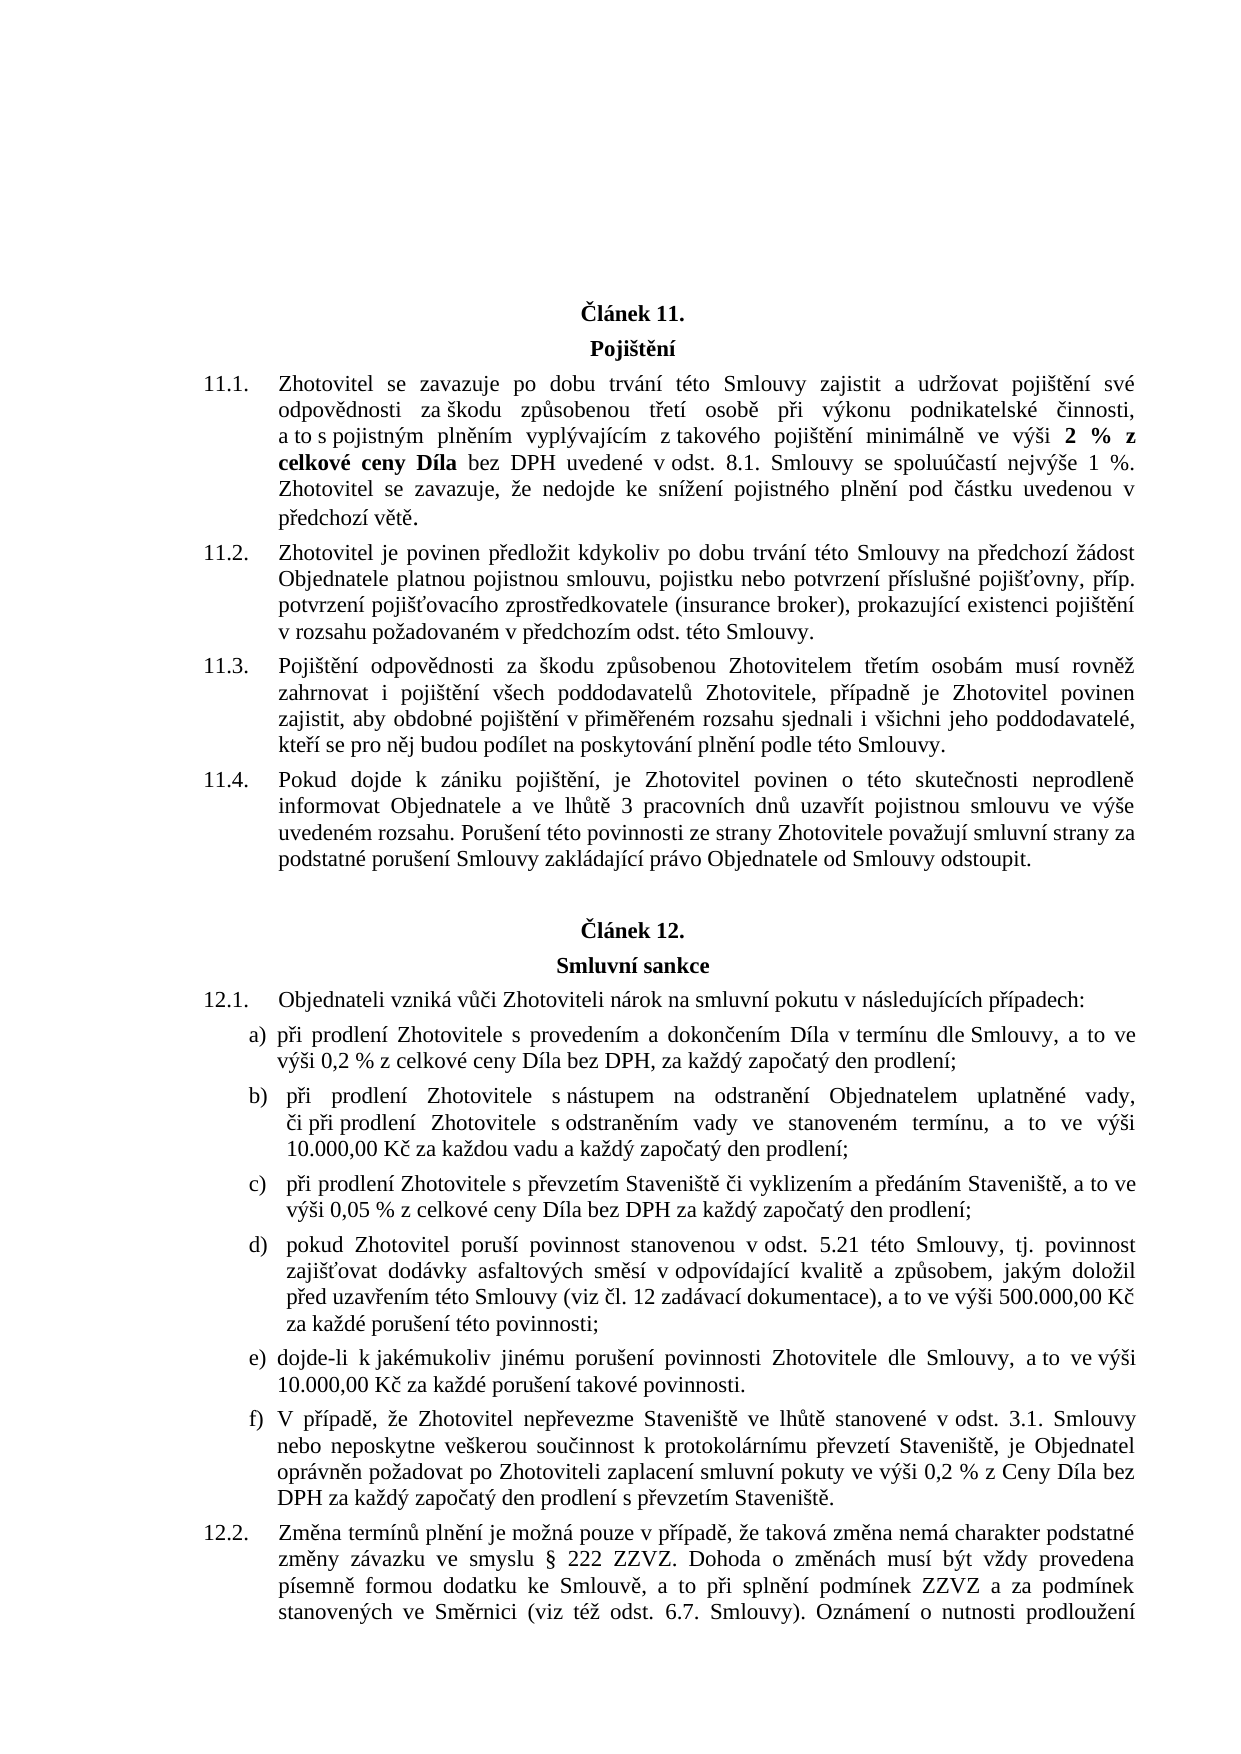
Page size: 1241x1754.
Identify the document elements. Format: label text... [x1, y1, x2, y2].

list při prodlení Zhotovitele s provedením a dokončením Díla v termínu dle Smlouvy, a to ve výši 0,2 % z celkové ceny Díla bez DPH, za každý započatý den prodlení; [248, 1021, 1136, 1074]
list V případě, že Zhotovitel nepřevezme Staveniště ve lhůtě stanovené v odst. 3.1. Smlouvy nebo neposkytne veškerou součinnost k protokolárnímu převzetí Staveniště, je Objednatel oprávněn požadovat po Zhotoviteli zaplacení smluvní pokuty ve výši 0,2 % z Ceny Díla bez DPH za každý započatý den prodlení s převzetím Staveniště. [248, 1405, 1136, 1511]
list dojde-li k jakémukoliv jinému porušení povinnosti Zhotovitele dle Smlouvy, a to ve výši 10.000,00 Kč za každé porušení takové povinnosti. [248, 1344, 1136, 1397]
list při prodlení Zhotovitele s nástupem na odstranění Objednatelem uplatněné vady, či při prodlení Zhotovitele s odstraněním vady ve stanoveném termínu, a to ve výši 10.000,00 Kč za každou vadu a každý započatý den prodlení; [248, 1082, 1136, 1161]
list při prodlení Zhotovitele s převzetím Staveniště či vyklizením a předáním Staveniště, a to ve výši 0,05 % z celkové ceny Díla bez DPH za každý započatý den prodlení; [248, 1169, 1136, 1222]
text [203, 1519, 1136, 1624]
text Zhotovitel se zavazuje po dobu trvání této Smlouvy zajistit a udržovat pojištění své odpovědnosti za škodu způsobenou třetí osobě při výkonu podnikatelské činnosti, a to s pojistným plněním vyplývajícím z takového pojištění minimálně ve výši 2 % z celkové ceny Díla bez DPH uvedené v odst. 8.1. Smlouvy se spoluúčastí nejvýše 1 %. Zhotovitel se zavazuje, že nedojde ke snížení pojistného plnění pod částku uvedenou v předchozí větě. [203, 370, 1136, 530]
list Objednateli vzniká vůči Zhotoviteli nárok na smluvní pokutu v následujících případech: [203, 986, 1136, 1013]
text Pokud dojde k zániku pojištění, je Zhotovitel povinen o této skutečnosti neprodleně informovat Objednatele a ve lhůtě 3 pracovních dnů uzavřít pojistnou smlouvu ve výše uvedeném rozsahu. Porušení této povinnosti ze strany Zhotovitele považují smluvní strany za podstatné porušení Smlouvy zakládající právo Objednatele od Smlouvy odstoupit. [203, 766, 1136, 872]
text Smluvní sankce [129, 952, 1136, 978]
text Zhotovitel je povinen předložit kdykoliv po dobu trvání této Smlouvy na předchozí žádost Objednatele platnou pojistnou smlouvu, pojistku nebo potvrzení příslušné pojišťovny, příp. potvrzení pojišťovacího zprostředkovatele (insurance broker), prokazující existenci pojištění v rozsahu požadovaném v předchozím odst. této Smlouvy. [203, 539, 1136, 644]
list pokud Zhotovitel poruší povinnost stanovenou v odst. 5.21 této Smlouvy, tj. povinnost zajišťovat dodávky asfaltových směsí v odpovídající kvalitě a způsobem, jakým doložil před uzavřením této Smlouvy (viz čl. 12 zadávací dokumentace), a to ve výši 500.000,00 Kč za každé porušení této povinnosti; [248, 1231, 1136, 1336]
text Pojištění [129, 335, 1136, 362]
text Pojištění odpovědnosti za škodu způsobenou Zhotovitelem třetím osobám musí rovněž zahrnovat i pojištění všech poddodavatelů Zhotovitele, případně je Zhotovitel povinen zajistit, aby obdobné pojištění v přiměřeném rozsahu sjednali i všichni jeho poddodavatelé, kteří se pro něj budou podílet na poskytování plnění podle této Smlouvy. [203, 652, 1136, 758]
